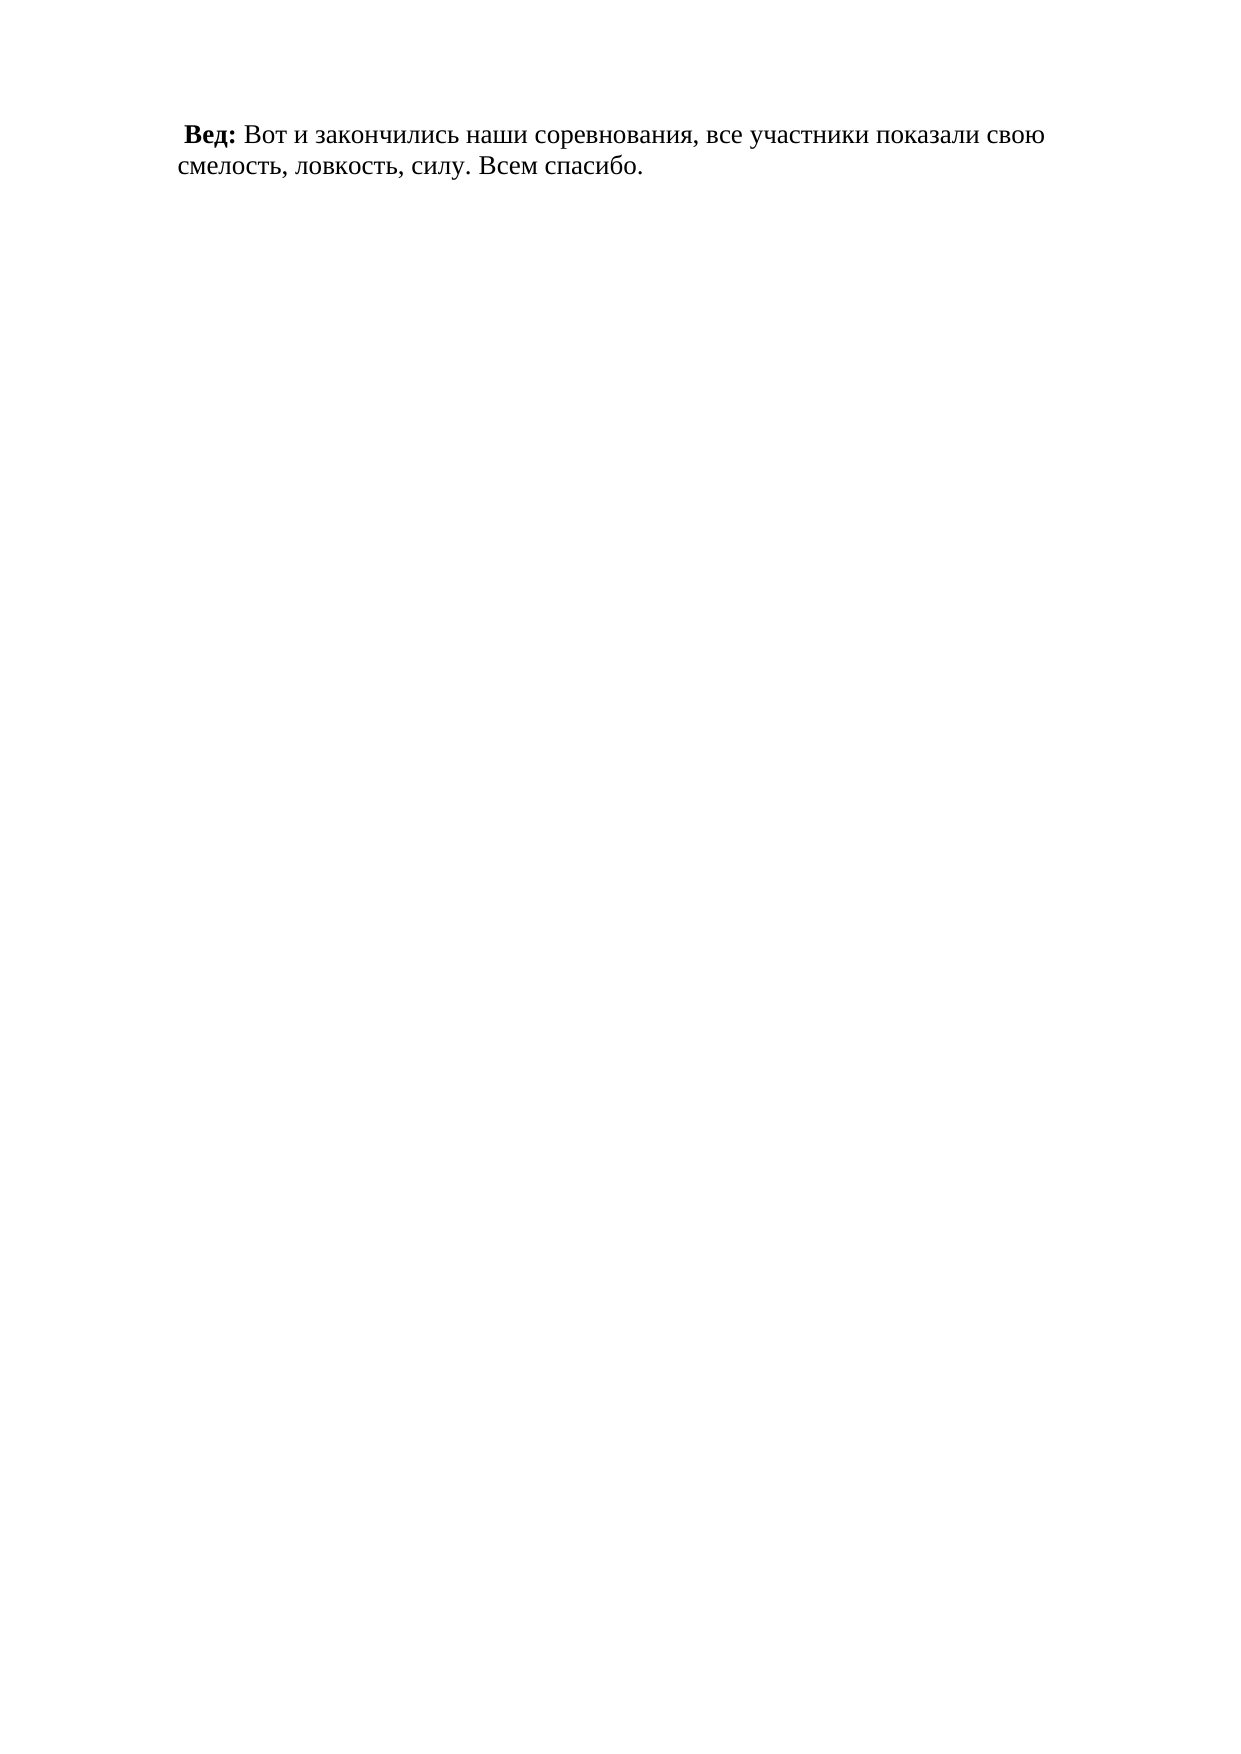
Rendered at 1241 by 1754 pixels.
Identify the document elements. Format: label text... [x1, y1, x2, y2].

text Вед: Вот и закончились наши соревнования, все участники показали свою смелость, ловкость, силу. Всем спасибо. [177, 118, 1152, 180]
